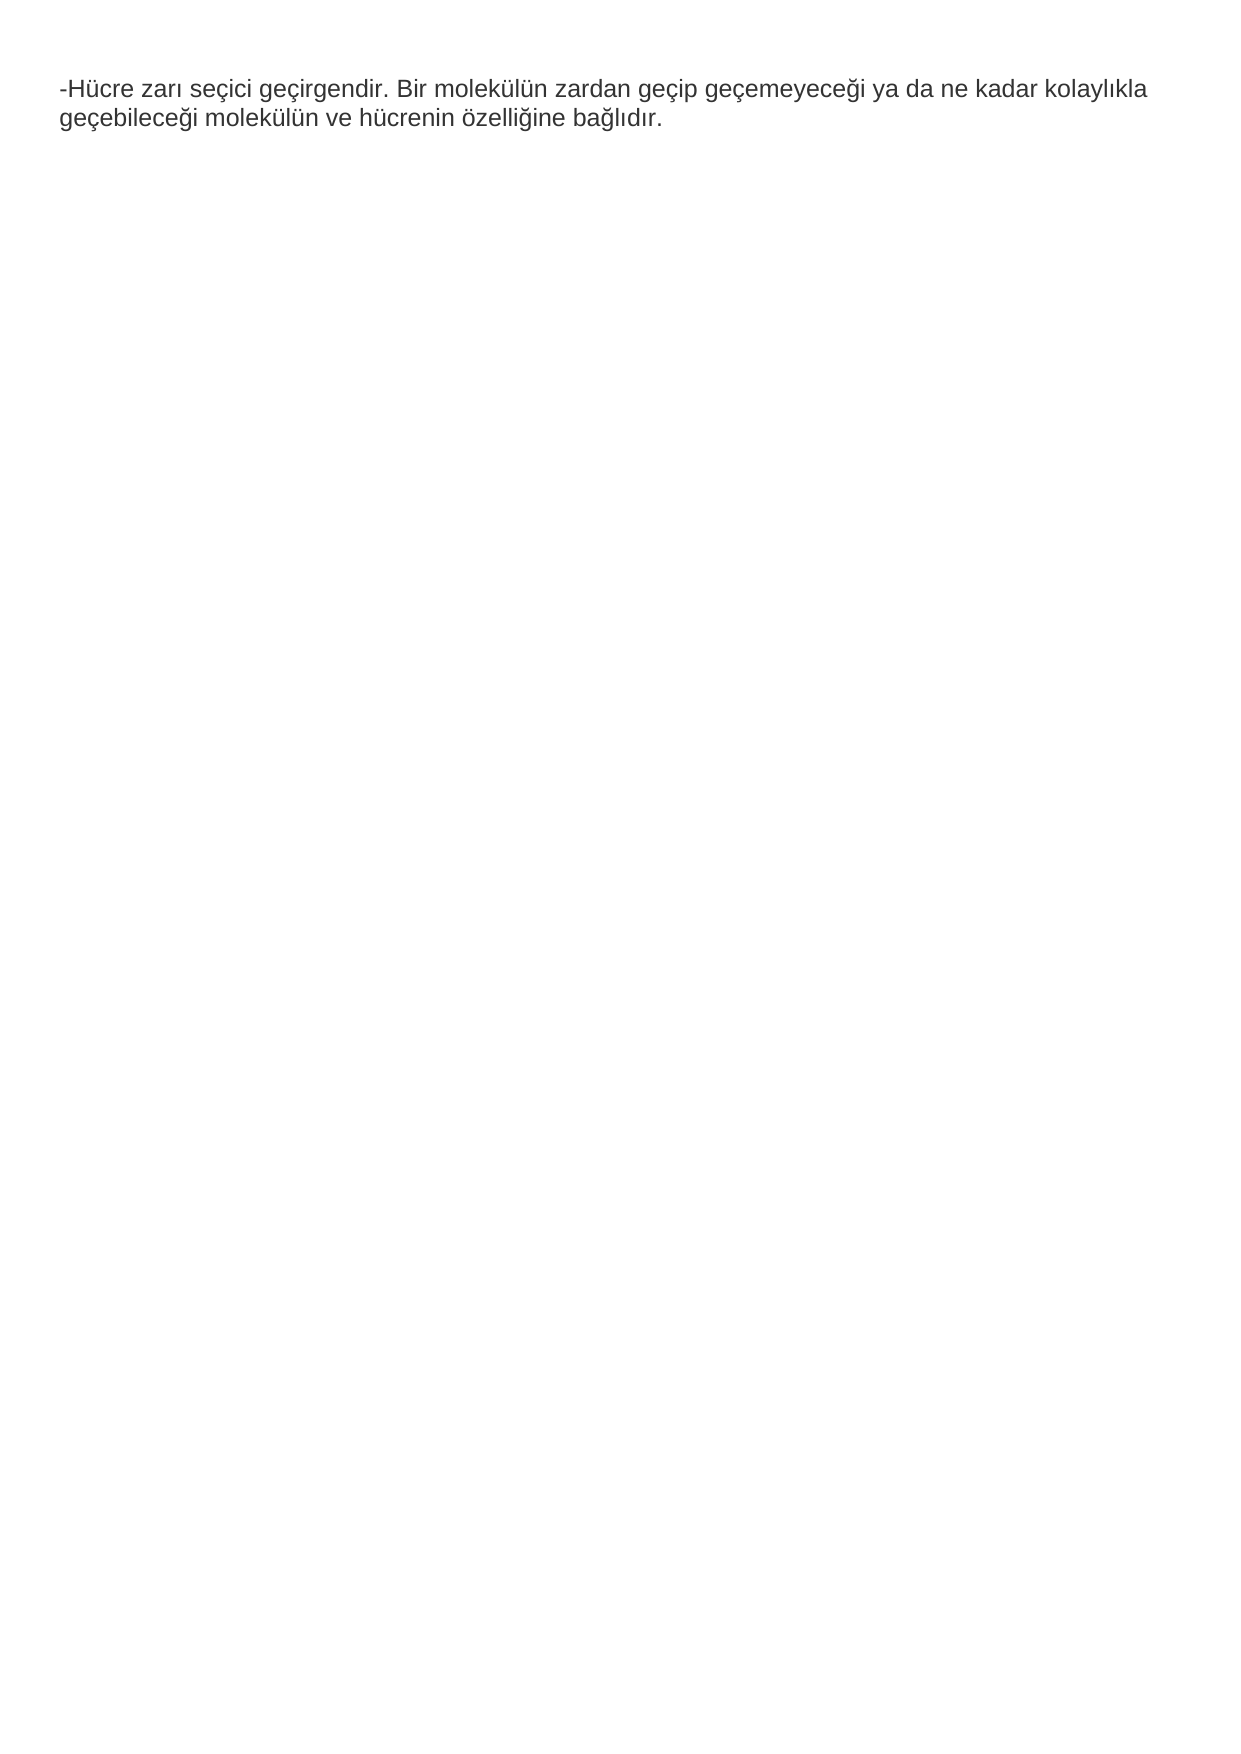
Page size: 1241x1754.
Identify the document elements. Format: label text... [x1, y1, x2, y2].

text -Hücre zarı seçici geçirgendir. Bir molekülün zardan geçip geçemeyeceği ya da ne kadar kolaylıkla geçebileceği molekülün ve hücrenin özelliğine bağlıdır. [59, 74, 1196, 131]
